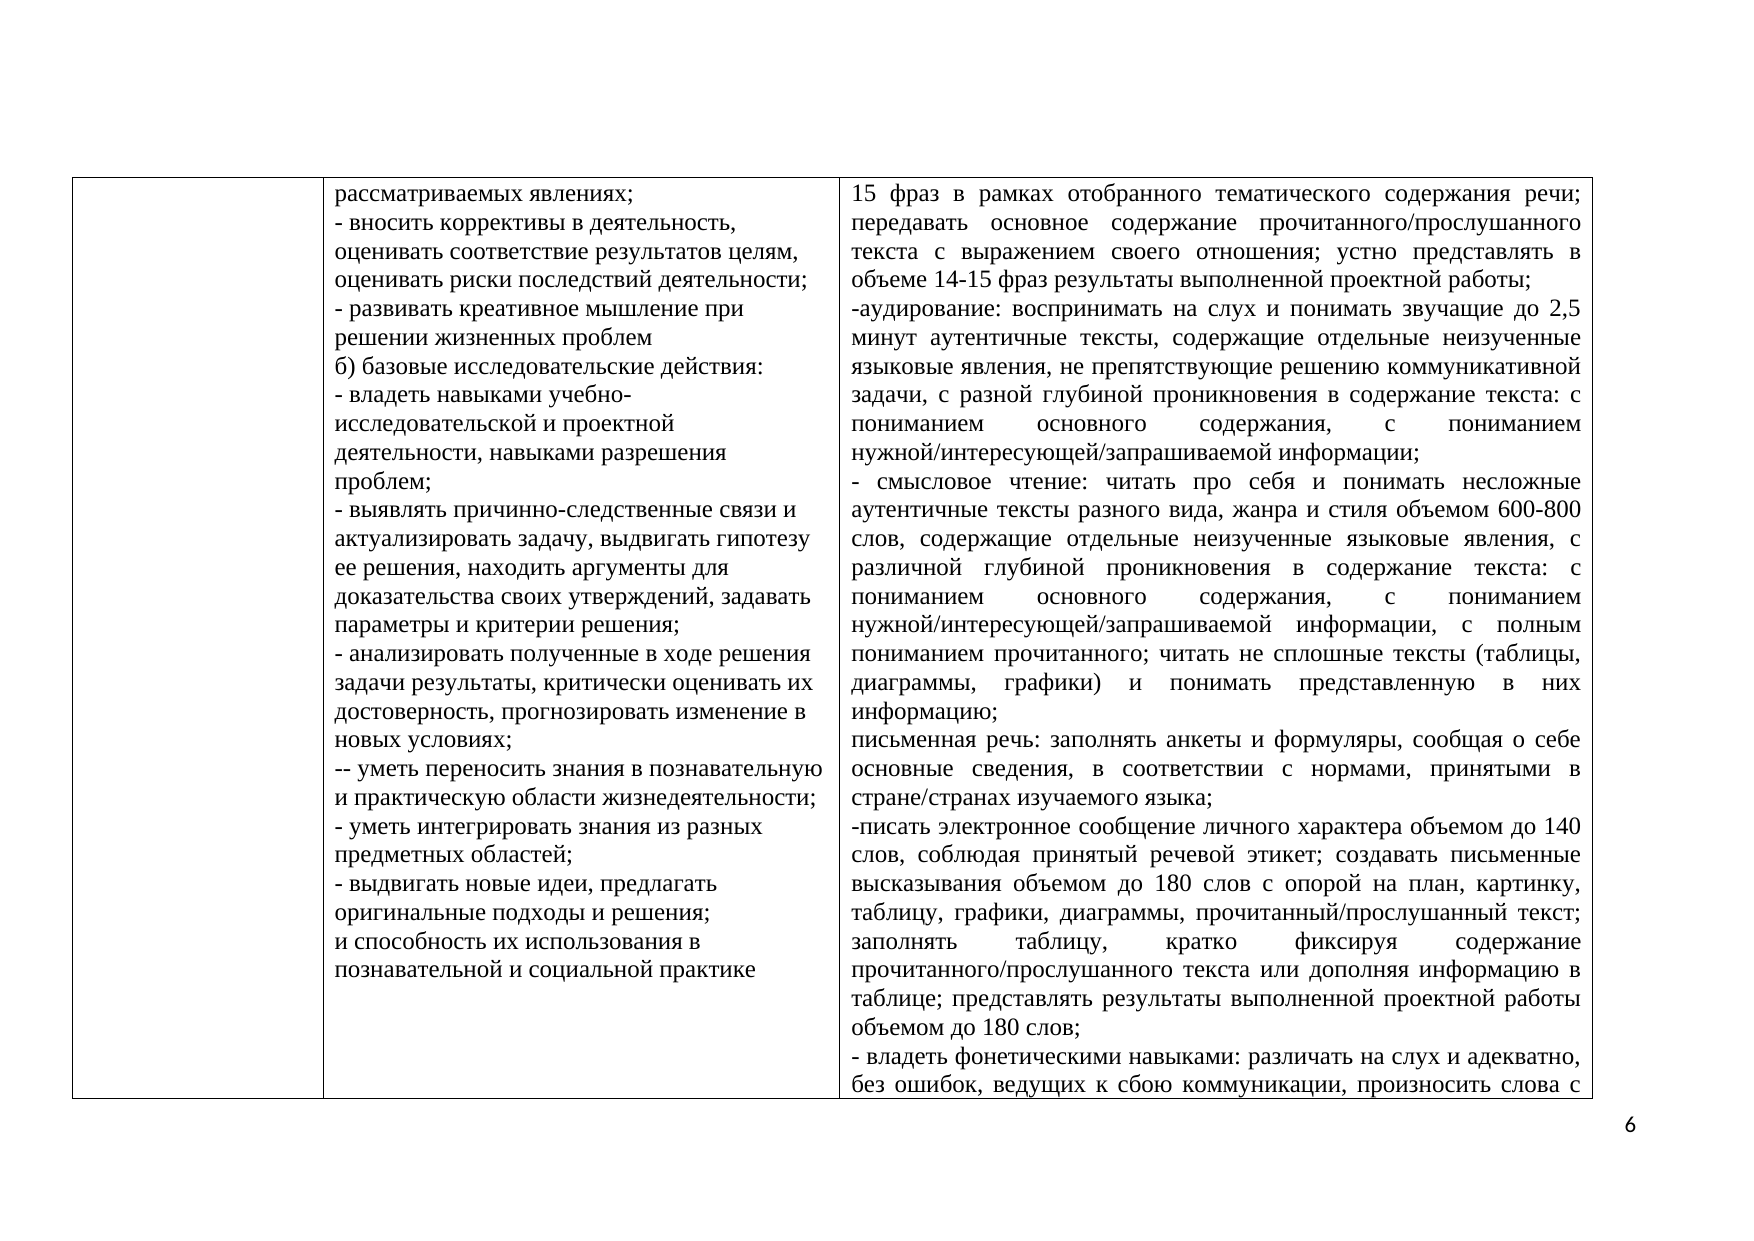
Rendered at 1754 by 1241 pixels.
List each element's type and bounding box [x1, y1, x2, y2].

table_cell [73, 178, 323, 1098]
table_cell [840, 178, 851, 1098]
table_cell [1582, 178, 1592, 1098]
table_cell [324, 178, 839, 1098]
